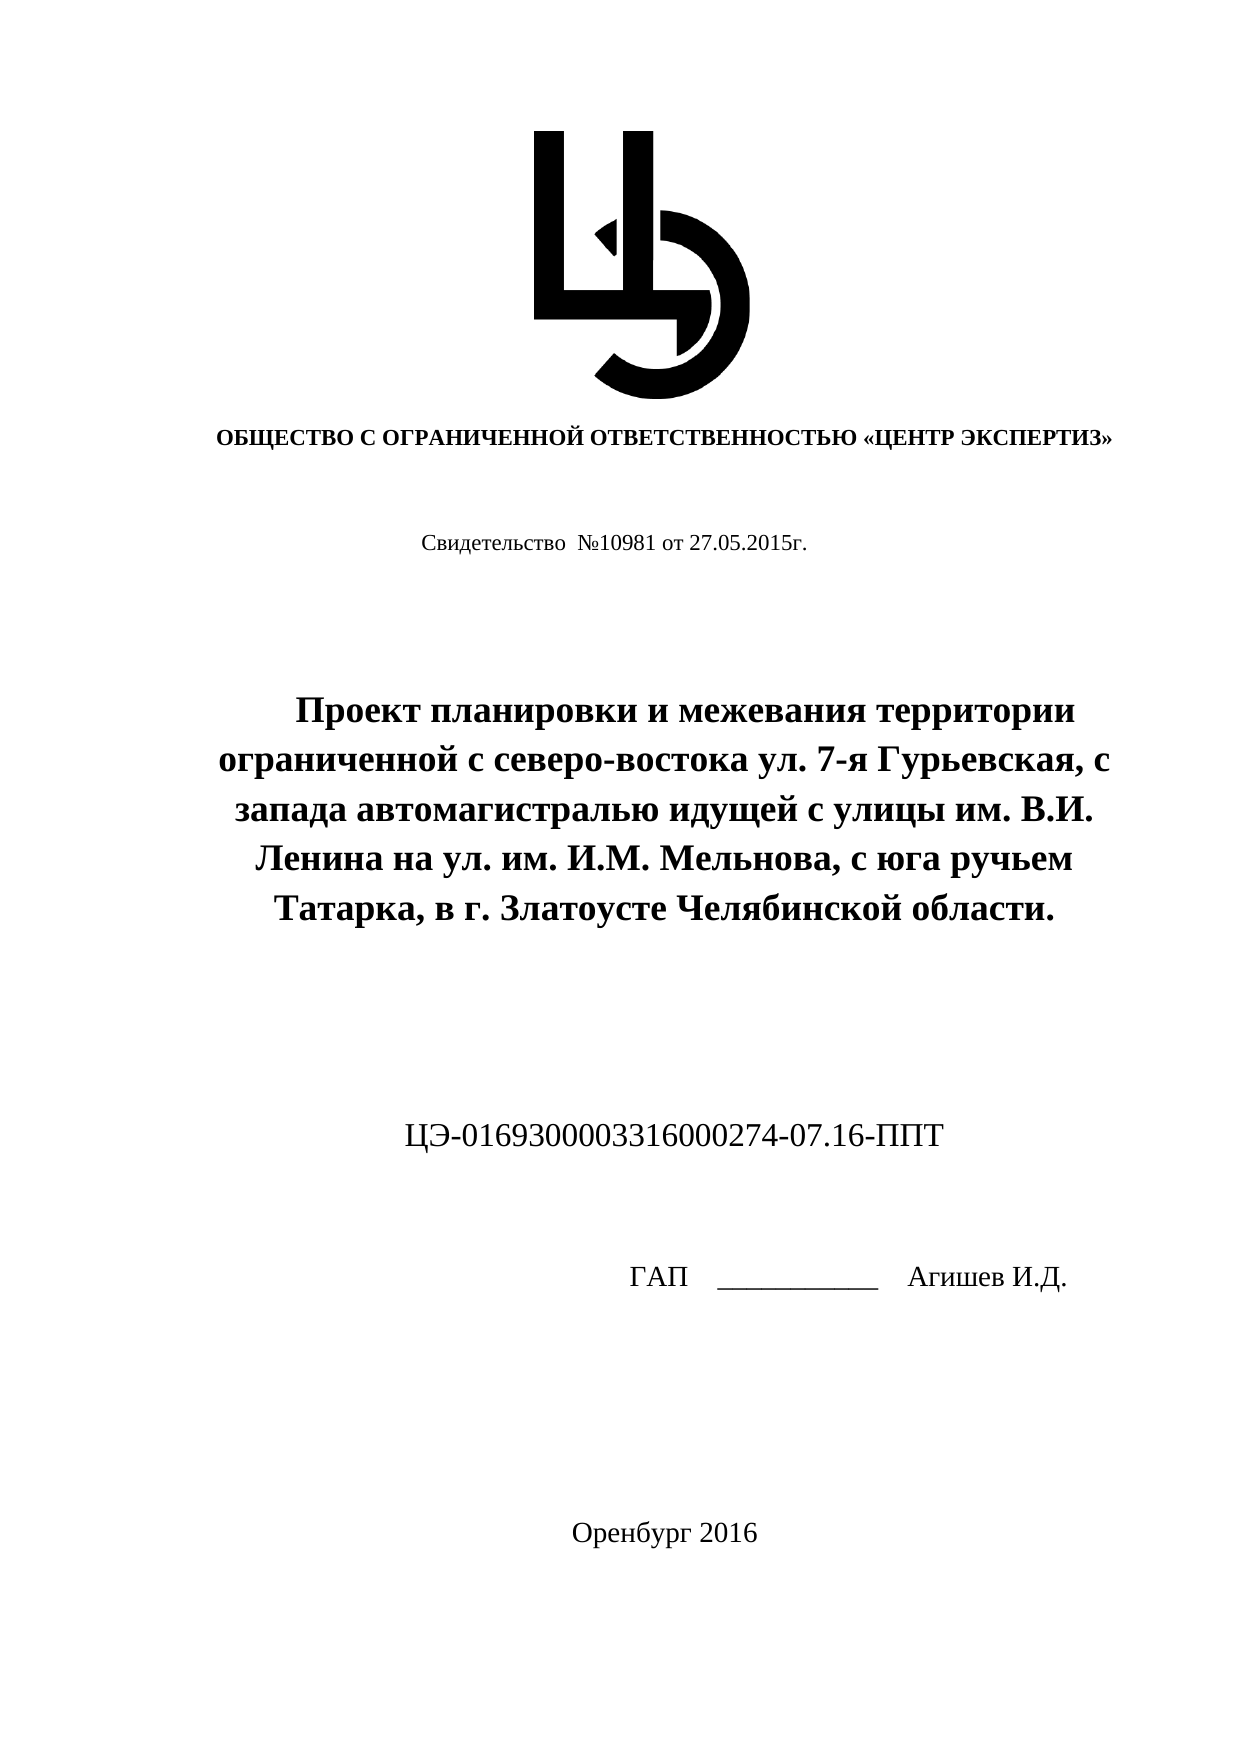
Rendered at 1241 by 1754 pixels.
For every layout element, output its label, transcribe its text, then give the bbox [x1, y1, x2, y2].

text Проект планировки и межевания территории ограниченной с северо-востока ул. 7-я Гурьевская, с запада автомагистралью идущей с улицы им. В.И. Ленина на ул. им. И.М. Мельнова, с юга ручьем Татарка, в г. Златоусте Челябинской области. [177, 687, 1152, 928]
text Общество с ограниченной ответственностью «Центр экспертиз» [177, 423, 1152, 450]
text ГАП ___________ Агишев И.Д. [177, 1259, 1152, 1293]
text Оренбург 2016 [177, 1516, 1152, 1549]
picture [534, 131, 750, 399]
text ЦЭ-0169300003316000274-07.16-ППТ [177, 1116, 1171, 1154]
text Свидетельство №10981 от 27.05.2015г. [295, 529, 1152, 555]
